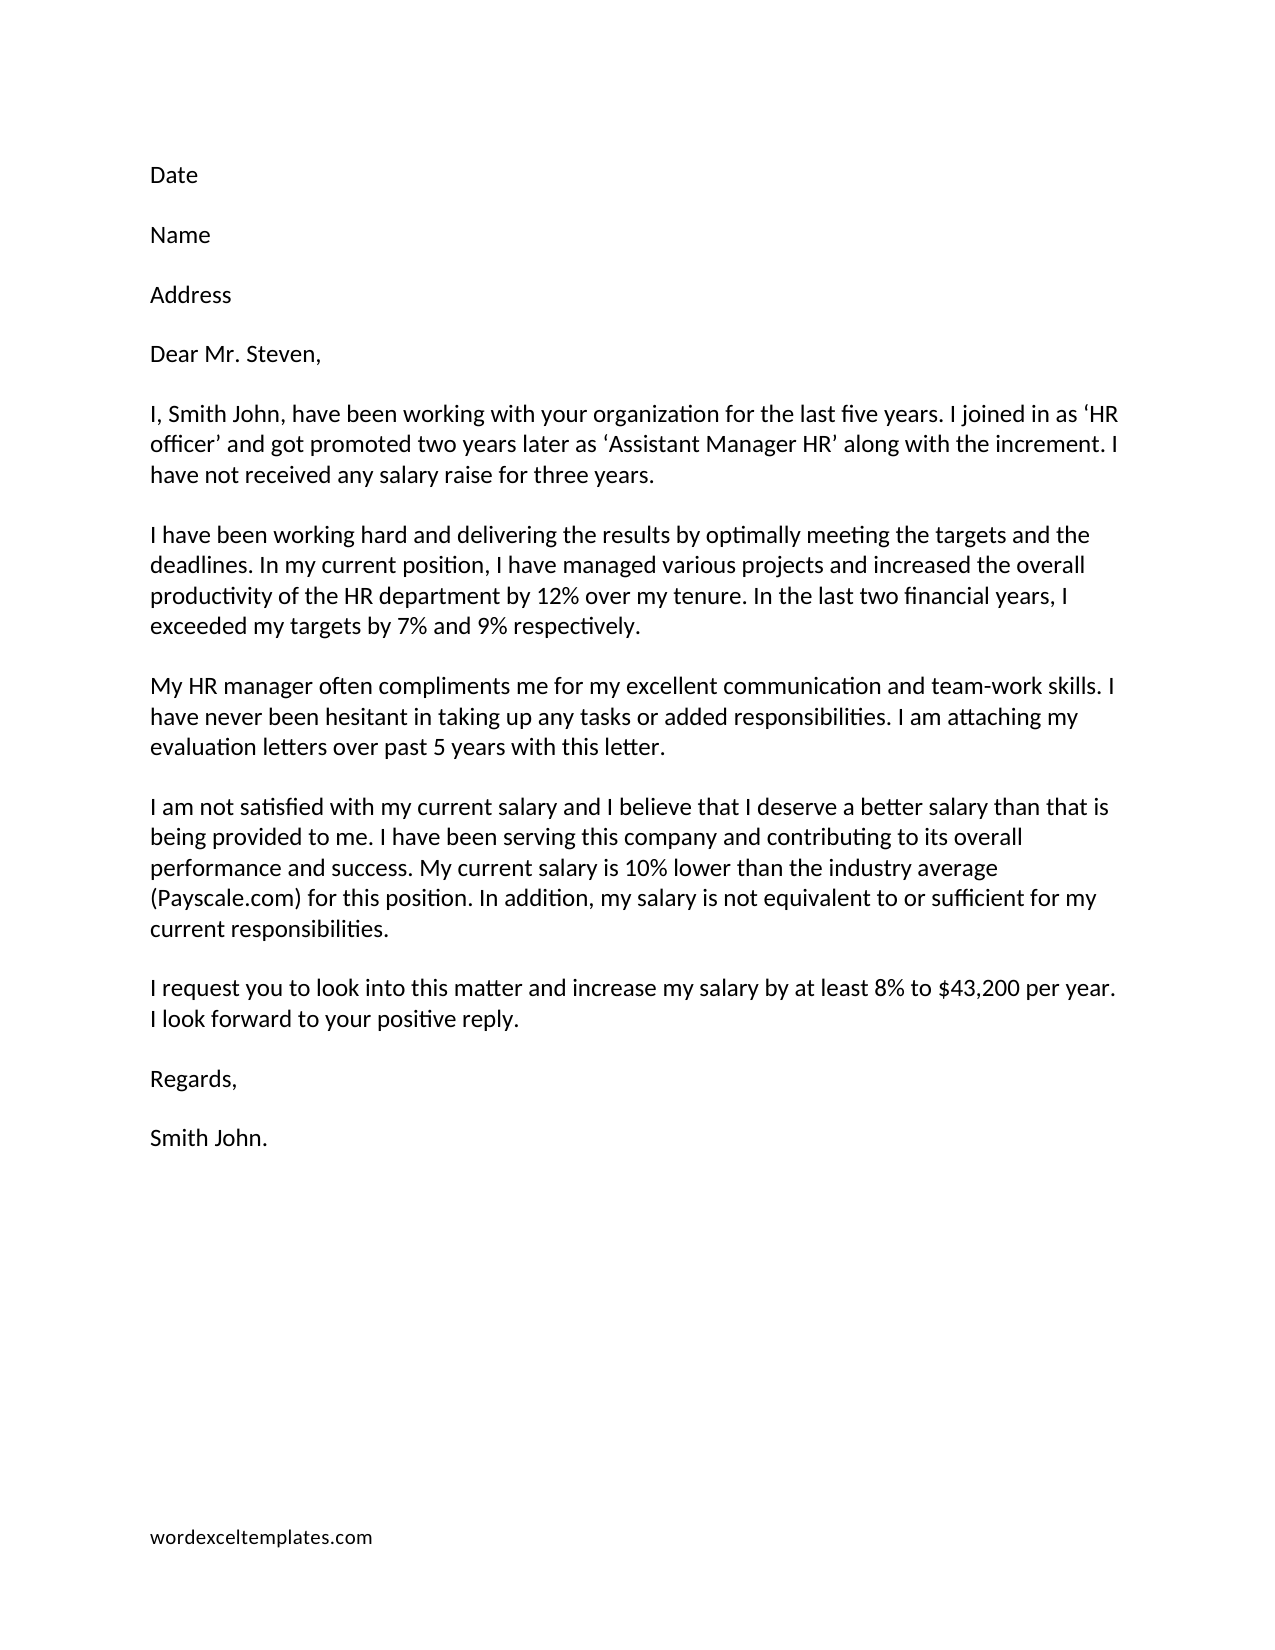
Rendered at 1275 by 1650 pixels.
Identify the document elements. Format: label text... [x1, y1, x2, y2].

text Smith John. [150, 1122, 1125, 1153]
text I request you to look into this matter and increase my salary by at least 8% to $43,200 per year. I look forward to your positive reply. [150, 973, 1125, 1034]
text I am not satisfied with my current salary and I believe that I deserve a better salary than that is being provided to me. I have been serving this company and contributing to its overall performance and success. My current salary is 10% lower than the industry average (Payscale.com) for this position. In addition, my salary is not equivalent to or sufficient for my current responsibilities. [150, 791, 1125, 943]
text I have been working hard and delivering the results by optimally meeting the targets and the deadlines. In my current position, I have managed various projects and increased the overall productivity of the HR department by 12% over my tenure. In the last two financial years, I exceeded my targets by 7% and 9% respectively. [150, 519, 1125, 641]
text Dear Mr. Steven, [150, 338, 1125, 369]
text Regards, [150, 1063, 1125, 1093]
text Name [150, 219, 1125, 249]
text I, Smith John, have been working with your organization for the last five years. I joined in as ‘HR officer’ and got promoted two years later as ‘Assistant Manager HR’ along with the increment. I have not received any salary raise for three years. [150, 398, 1125, 490]
text My HR manager often compliments me for my excellent communication and team-work skills. I have never been hesitant in taking up any tasks or added responsibilities. I am attaching my evaluation letters over past 5 years with this letter. [150, 670, 1125, 762]
text Address [150, 279, 1125, 309]
text Date [150, 159, 1125, 190]
